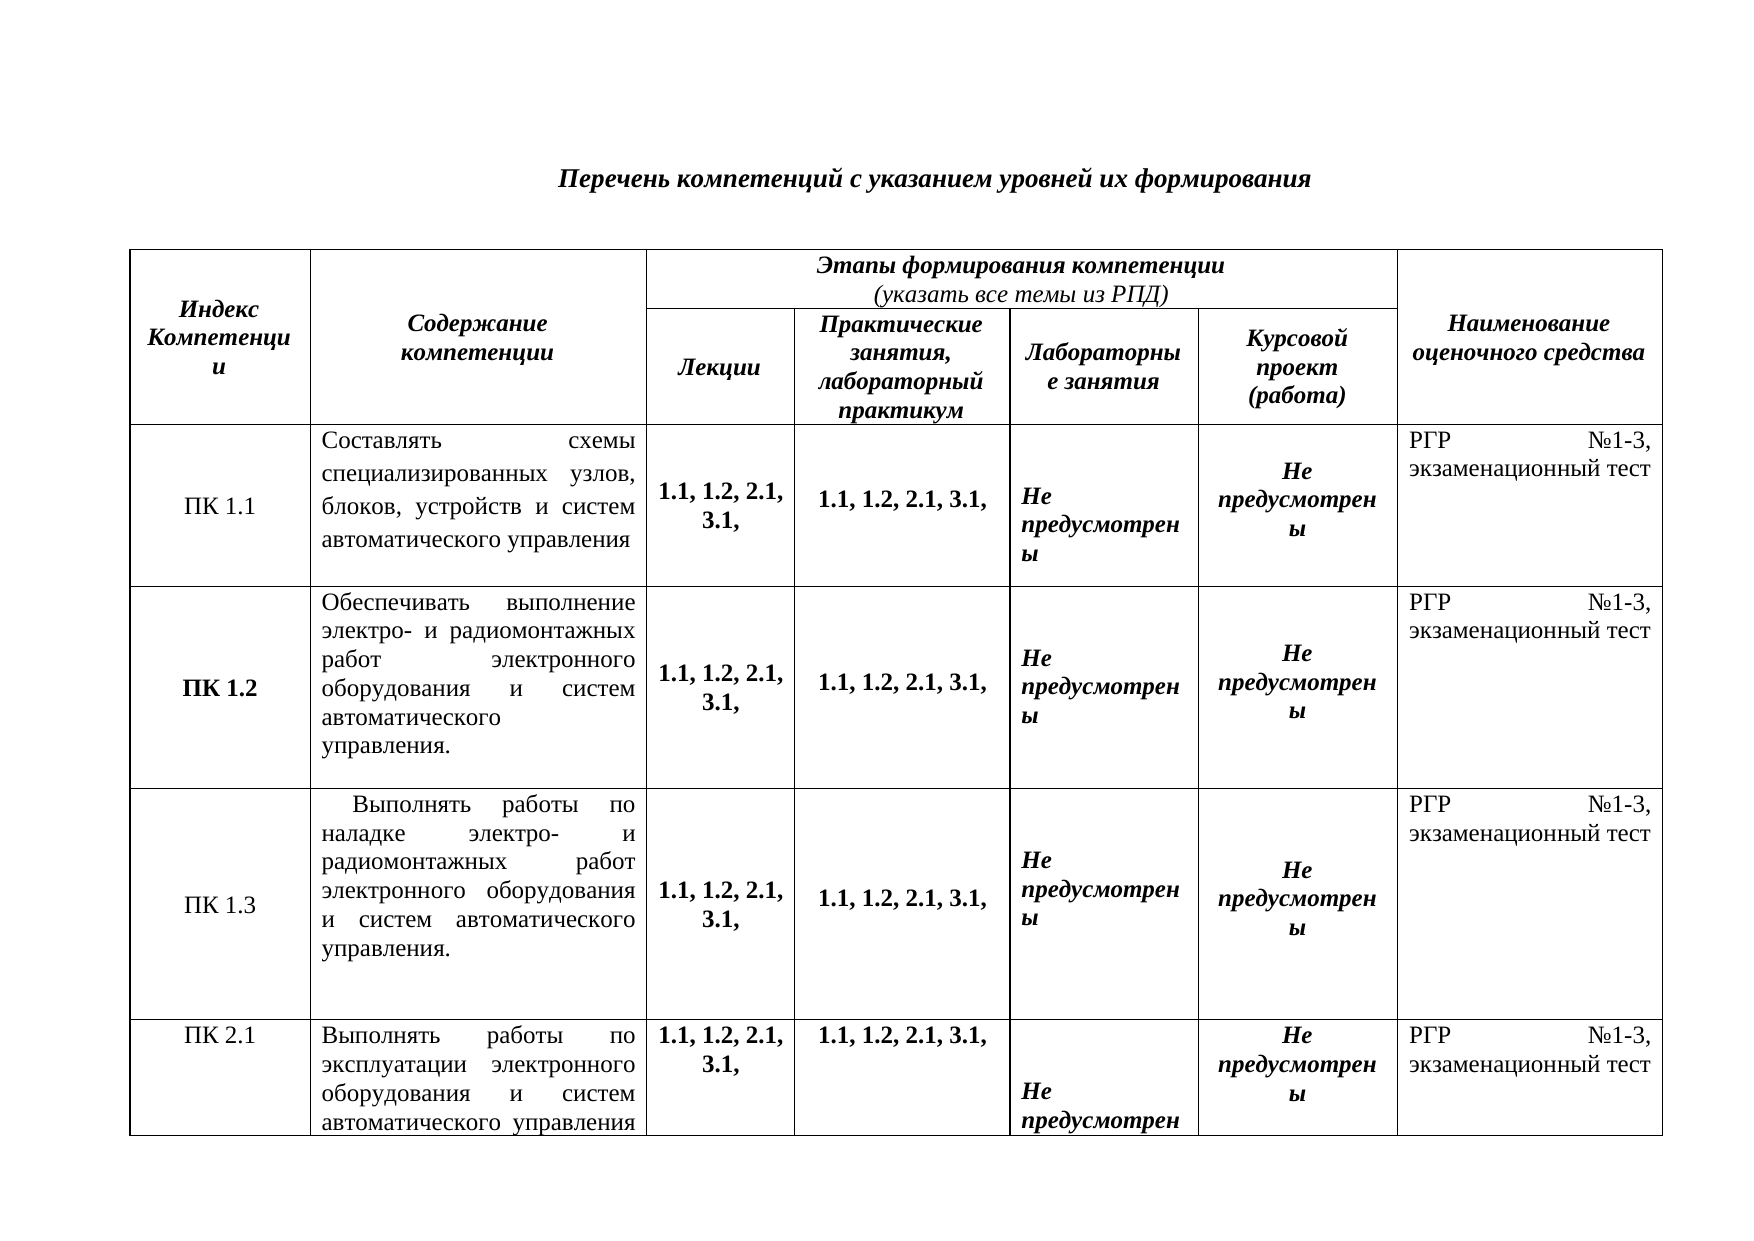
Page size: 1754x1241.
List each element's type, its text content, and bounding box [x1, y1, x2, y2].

table_cell РГР №1-3, экзаменационный тест [1398, 789, 1662, 1019]
table_cell 1.1, 1.2, 2.1, 3.1, [647, 587, 794, 788]
table_cell Не предусмотрены [1011, 789, 1198, 1019]
table_cell Лабораторные занятия [1011, 309, 1198, 424]
table_cell Не предусмотрены [1199, 789, 1397, 1019]
table_cell Не предусмотрены [1199, 425, 1397, 586]
table_cell ПК 2.1 [131, 1020, 310, 1135]
table_cell 1.1, 1.2, 2.1, 3.1, [795, 789, 1009, 1019]
table_header Наименование оценочного средства [1398, 250, 1662, 424]
table_cell Курсовой проект (работа) [1199, 309, 1397, 424]
table_cell Не предусмотрены [1199, 1020, 1397, 1135]
table_cell Не предусмотрены [1011, 1020, 1198, 1135]
table_cell Не предусмотрены [1199, 587, 1397, 788]
table_cell Практические занятия, лабораторный практикум [795, 309, 1009, 424]
table_cell 1.1, 1.2, 2.1, 3.1, [795, 425, 1009, 586]
table_cell Не предусмотрены [1011, 587, 1198, 788]
table_cell Составлять схемы специализированных узлов, блоков, устройств и систем автоматического управления [311, 425, 646, 586]
table_cell ПК 1.3 [131, 789, 310, 1019]
table_cell ПК 1.2 [131, 587, 310, 788]
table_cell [311, 1020, 646, 1135]
table_header Содержание компетенции [311, 250, 646, 424]
table_cell 1.1, 1.2, 2.1, 3.1, [647, 789, 794, 1019]
table_cell 1.1, 1.2, 2.1, 3.1, [647, 425, 794, 586]
table_cell Обеспечивать выполнение электро- и радиомонтажных работ электронного оборудования и систем автоматического управления. [311, 587, 646, 788]
text Перечень компетенций с указанием уровней их формирования [148, 162, 1636, 193]
table_cell Не предусмотрены [1011, 425, 1198, 586]
table_cell РГР №1-3, экзаменационный тест [1398, 587, 1662, 788]
table_cell 1.1, 1.2, 2.1, 3.1, [795, 1020, 1009, 1135]
table_cell 1.1, 1.2, 2.1, 3.1, [647, 1020, 794, 1135]
table_header Индекс Компетенции [131, 250, 310, 424]
table_header Этапы формирования компетенции (указать все темы из РПД) [647, 250, 1397, 308]
table_cell 1.1, 1.2, 2.1, 3.1, [795, 587, 1009, 788]
table_cell РГР №1-3, экзаменационный тест [1398, 425, 1662, 586]
table_cell Выполнять работы по наладке электро- и радиомонтажных работ электронного оборудования и систем автоматического управления. [311, 789, 646, 1019]
table_cell ПК 1.1 [131, 425, 310, 586]
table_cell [1398, 1020, 1662, 1135]
table_cell Лекции [647, 309, 794, 424]
